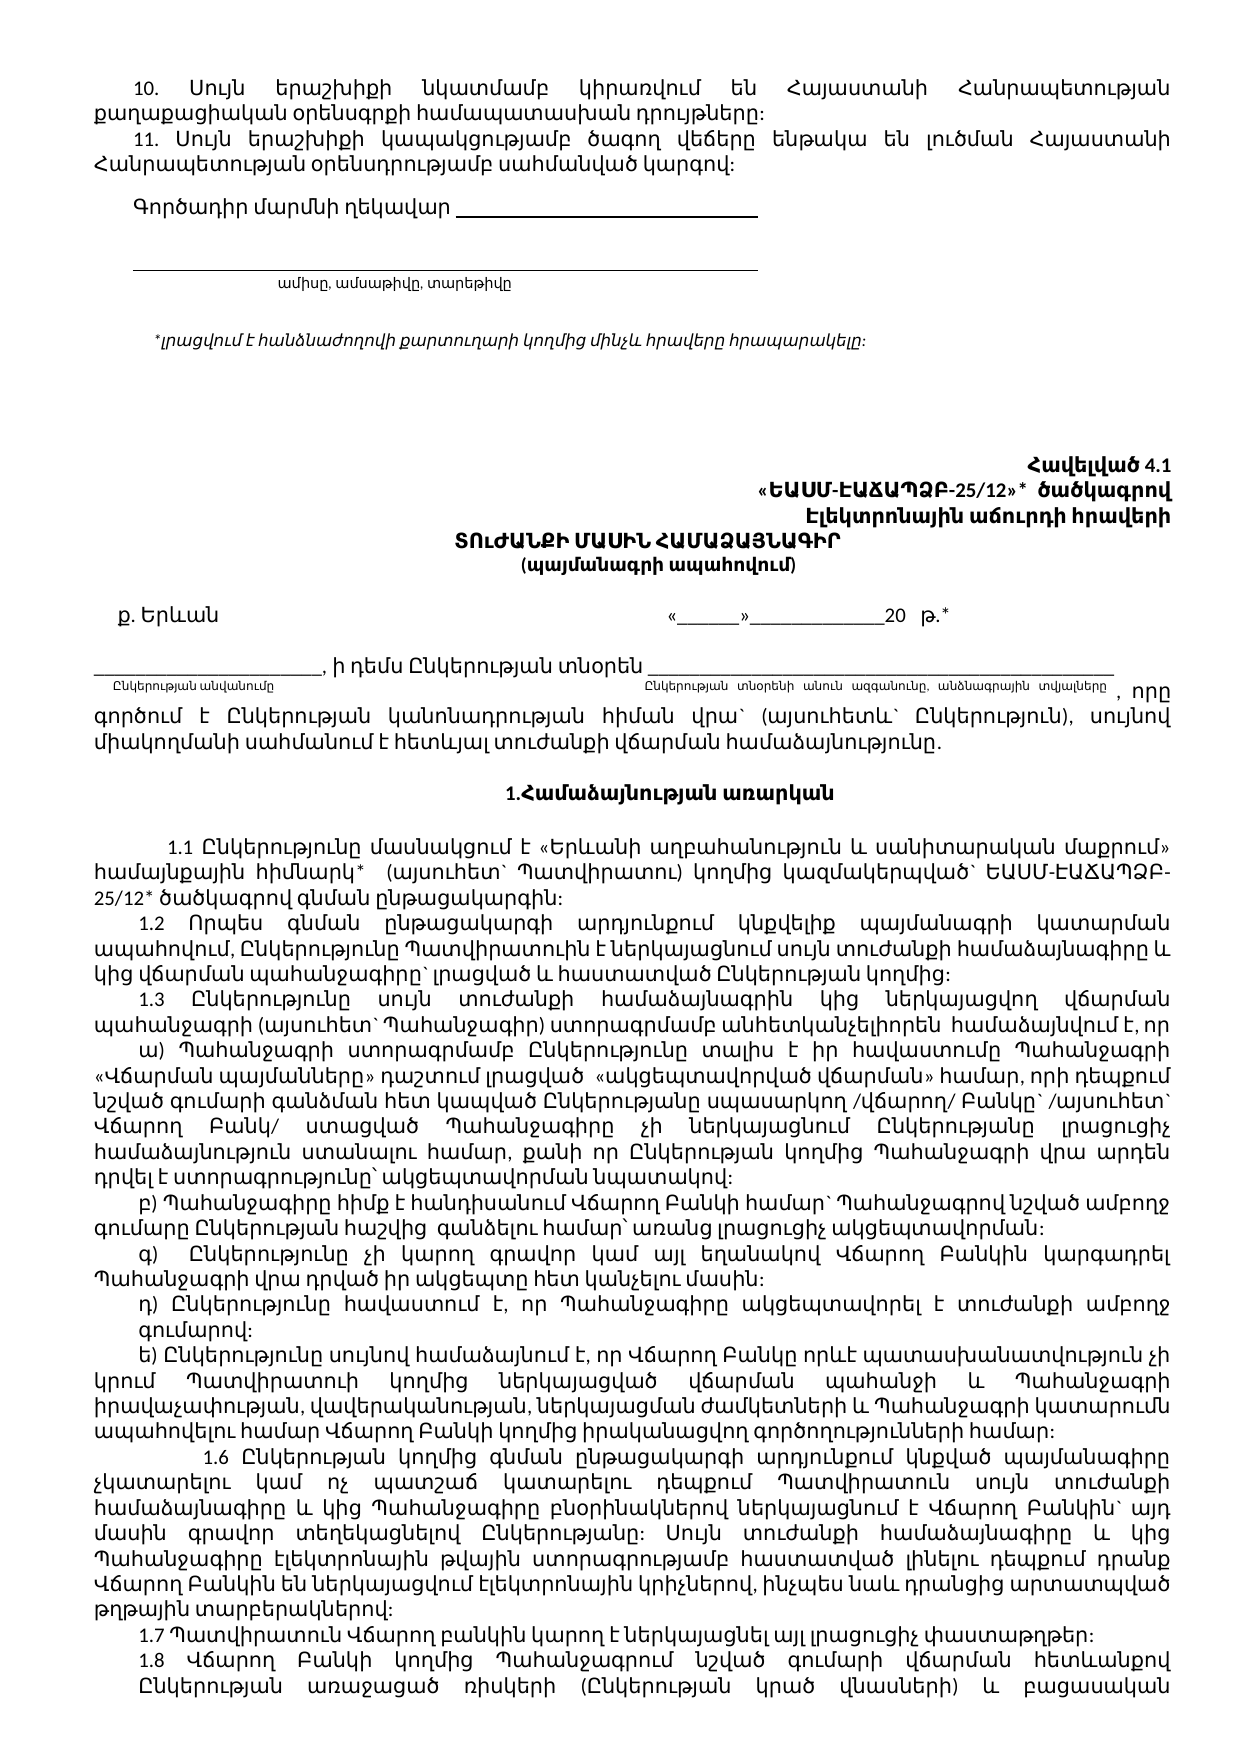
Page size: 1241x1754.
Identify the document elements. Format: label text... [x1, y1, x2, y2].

text «ԵԱՍՄ-ԷԱՃԱՊՁԲ-25/12»* ծածկագրով [94, 477, 1171, 503]
text ______________________, ի դեմս Ընկերության տնօրեն _____________________________________________ [94, 653, 1171, 678]
text ամիսը, ամսաթիվը, տարեթիվը [94, 274, 1171, 304]
text (պայմանագրի ապահովում) [94, 554, 1171, 577]
text բ) Պահանջագիրը հիմք է հանդիսանում Վճարող Բանկի համար` Պահանջագրով նշված ամբողջ գումարը Ընկերության հաշվից գանձելու համար՝ առանց լրացուցիչ ակցեպտավորման: [94, 1190, 1171, 1241]
text 10. Սույն երաշխիքի նկատմամբ կիրառվում են Հայաստանի Հանրապետության քաղաքացիական օրենսգրքի համապատասխան դրույթները: [94, 75, 1171, 126]
text 1.1 Ընկերությունը մասնակցում է «Երևանի աղբահանություն և սանիտարական մաքրում» համայնքային հիմնարկ* (այսուհետ` Պատվիրատու) կողմից կազմակերպված` ԵԱՍՄ-ԷԱՃԱՊՁԲ-25/12* ծածկագրով գնման ընթացակարգին: [94, 834, 1171, 910]
text Գործադիր մարմնի ղեկավար [94, 194, 1171, 220]
text 1.3 Ընկերությունը սույն տուժանքի համաձայնագրին կից ներկայացվող վճարման պահանջագրի (այսուհետ` Պահանջագիր) ստորագրմամբ անհետկանչելիորեն համաձայնվում է, որ [94, 987, 1171, 1037]
text ա) Պահանջագրի ստորագրմամբ Ընկերությունը տալիս է իր հավաստումը Պահանջագրի «Վճարման պայմանները» դաշտում լրացված «ակցեպտավորված վճարման» համար, որի դեպքում նշված գումարի գանձման հետ կապված Ընկերությանը սպասարկող /վճարող/ Բանկը` /այսուհետ` Վճարող Բանկ/ ստացված Պահանջագիրը չի ներկայացնում Ընկերությանը լրացուցիչ համաձայնություն ստանալու համար, քանի որ Ընկերության կողմից Պահանջագրի վրա արդեն դրվել է ստորագրությունը՝ ակցեպտավորման նպատակով: [94, 1037, 1171, 1190]
text 1.6 Ընկերության կողմից գնման ընթացակարգի արդյունքում կնքված պայմանագիրը չկատարելու կամ ոչ պատշաճ կատարելու դեպքում Պատվիրատուն սույն տուժանքի համաձայնագիրը և կից Պահանջագիրը բնօրինակներով ներկայացնում է Վճարող Բանկին` այդ մասին գրավոր տեղեկացնելով Ընկերությանը: Սույն տուժանքի համաձայնագիրը և կից Պահանջագիրը էլեկտրոնային թվային ստորագրությամբ հաստատված լինելու դեպքում դրանք Վճարող Բանկին են ներկայացվում էլեկտրոնային կրիչներով, ինչպես նաև դրանցից արտատպված թղթային տարբերակներով: [94, 1444, 1171, 1622]
text 1.7 Պատվիրատուն Վճարող բանկին կարող է ներկայացնել այլ լրացուցիչ փաստաթղթեր: [138, 1622, 1171, 1647]
text 11. Սույն երաշխիքի կապակցությամբ ծագող վեճերը ենթակա են լուծման Հայաստանի Հանրապետության օրենսդրությամբ սահմանված կարգով: [94, 126, 1171, 177]
text գ) Ընկերությունը չի կարող գրավոր կամ այլ եղանակով Վճարող Բանկին կարգադրել Պահանջագրի վրա դրված իր ակցեպտը հետ կանչելու մասին: [94, 1241, 1171, 1292]
text ք. Երևան «______»_____________20 թ.* [94, 602, 1171, 627]
text Էլեկտրոնային աճուրդի հրավերի [94, 503, 1171, 528]
text ե) Ընկերությունը սույնով համաձայնում է, որ Վճարող Բանկը որևէ պատասխանատվություն չի կրում Պատվիրատուի կողմից ներկայացված վճարման պահանջի և Պահանջագրի իրավաչափության, վավերականության, ներկայացման ժամկետների և Պահանջագրի կատարումն ապահովելու համար Վճարող Բանկի կողմից իրականացվող գործողությունների համար: [94, 1342, 1171, 1444]
text Ընկերության անվանումը Ընկերության տնօրենի անուն ազգանունը, անձնագրային տվյալները , որը գործում է Ընկերության կանոնադրության հիման վրա` (այսուհետև` Ընկերություն), սույնով միակողմանի սահմանում է հետևյալ տուժանքի վճարման համաձայնությունը. [94, 678, 1171, 754]
text Հավելված 4.1 [94, 452, 1171, 477]
text 1.2 Որպես գնման ընթացակարգի արդյունքում կնքվելիք պայմանագրի կատարման ապահովում, Ընկերությունը Պատվիրատուին է ներկայացնում սույն տուժանքի համաձայնագիրը և կից վճարման պահանջագիրը` լրացված և հաստատված Ընկերության կողմից: [94, 910, 1171, 987]
text 1.Համաձայնության առարկան [169, 780, 1171, 805]
text *լրացվում է հանձնաժողովի քարտուղարի կողմից մինչև հրավերը հրապարակելը: [94, 330, 1171, 350]
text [138, 1647, 1171, 1698]
text դ) Ընկերությունը հավաստում է, որ Պահանջագիրը ակցեպտավորել է տուժանքի ամբողջ գումարով: [138, 1292, 1171, 1342]
text ՏՈւԺԱՆՔԻ ՄԱՍԻՆ ՀԱՄԱՁԱՅՆԱԳԻՐ [94, 528, 1171, 554]
